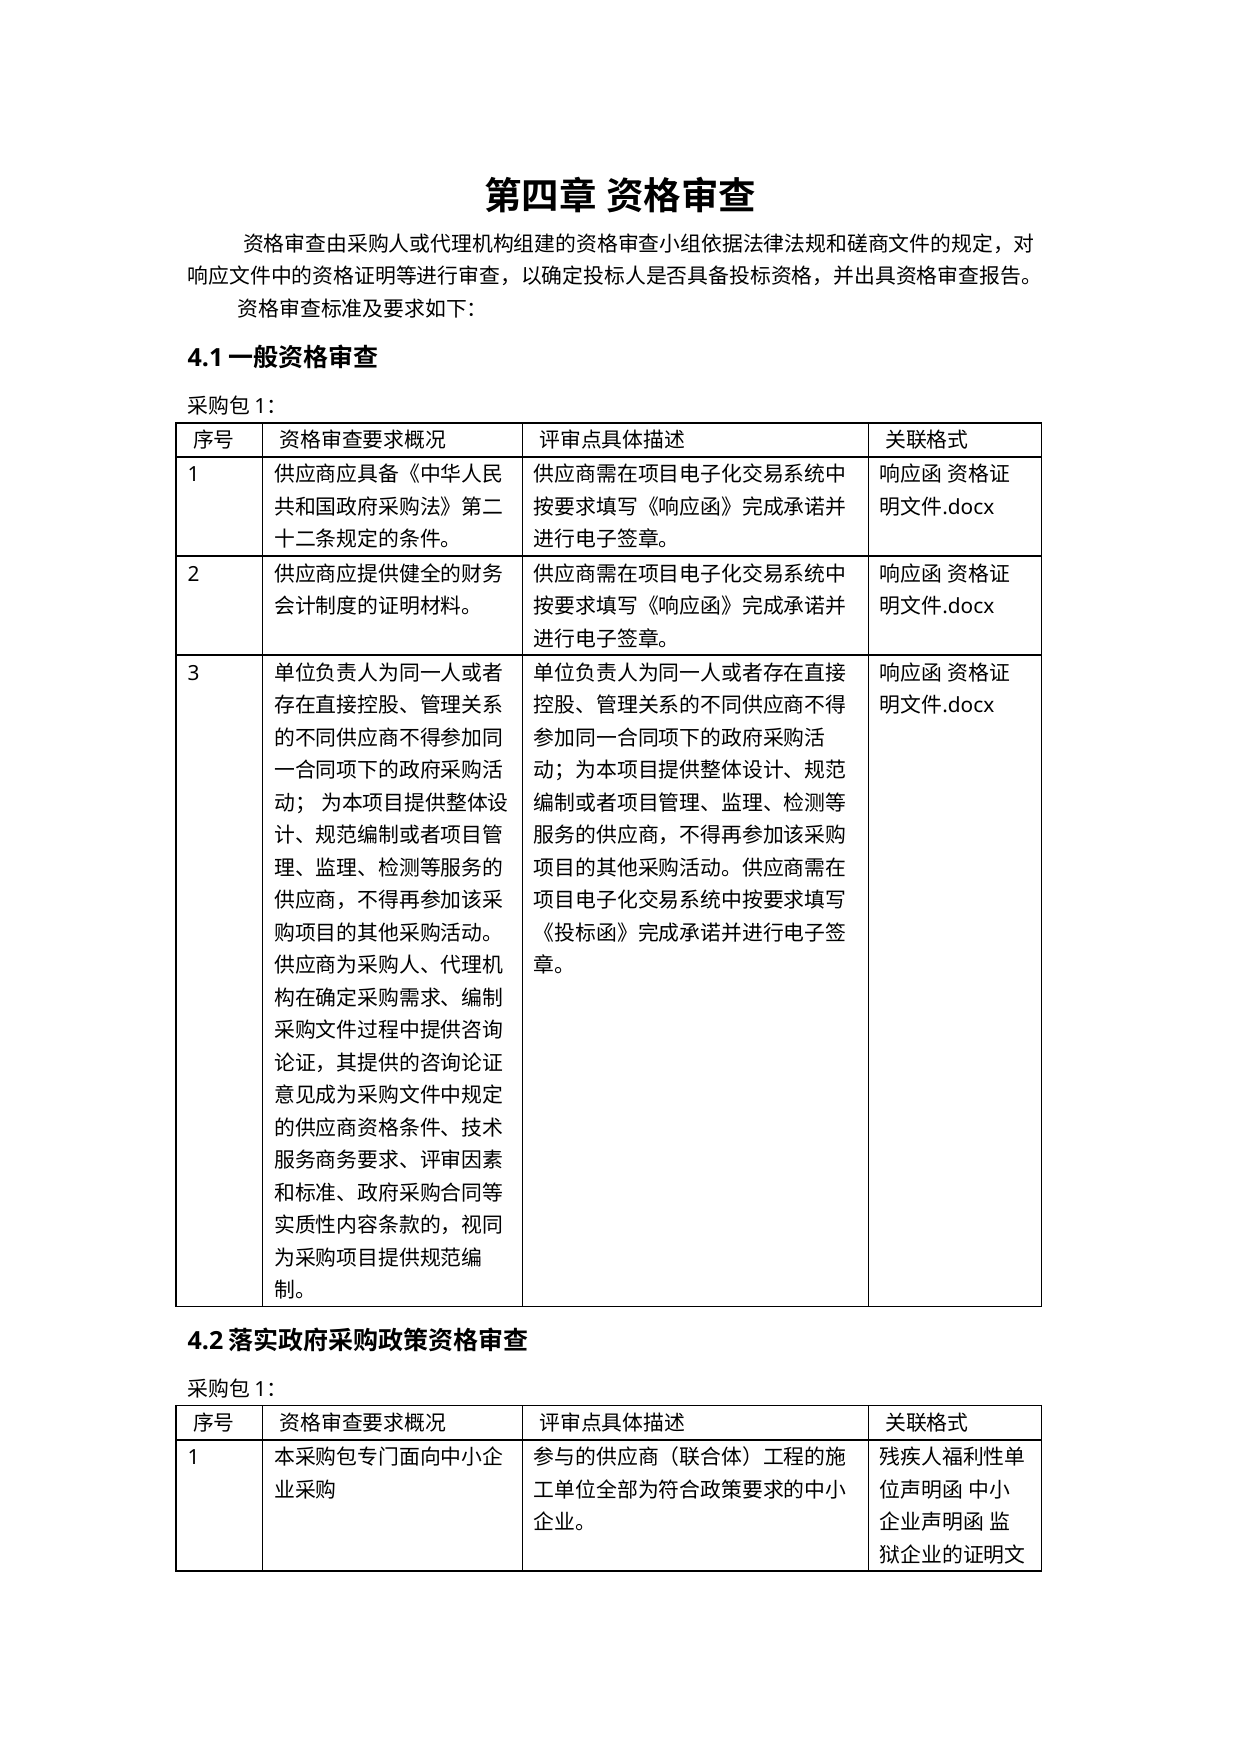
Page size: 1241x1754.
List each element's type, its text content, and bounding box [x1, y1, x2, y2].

text 采购包1： [187, 1372, 1053, 1405]
text 资格审查由采购人或代理机构组建的资格审查小组依据法律法规和磋商文件的规定，对响应文件中的资格证明等进行审查，以确定投标人是否具备投标资格，并出具资格审查报告。 [187, 227, 1053, 292]
table_cell 响应函 资格证明文件.docx [869, 656, 1041, 1306]
table_cell 供应商需在项目电子化交易系统中按要求填写《响应函》完成承诺并进行电子签章。 [523, 557, 868, 654]
table_header 关联格式 [869, 424, 1041, 456]
table_cell 单位负责人为同一人或者存在直接控股、管理关系的不同供应商不得参加同一合同项下的政府采购活动；为本项目提供整体设计、规范编制或者项目管理、监理、检测等服务的供应商，不得再参加该采购项目的其他采购活动。供应商需在项目电子化交易系统中按要求填写《投标函》完成承诺并进行电子签章。 [523, 656, 868, 1306]
table_cell 1 [177, 458, 262, 555]
text 第四章 资格审查 [187, 162, 1053, 227]
table_header 序号 [177, 1406, 262, 1439]
text 资格审查标准及要求如下： [187, 292, 1053, 324]
table_header 评审点具体描述 [523, 1406, 868, 1439]
table_header 关联格式 [869, 1406, 1041, 1439]
table_cell 单位负责人为同一人或者存在直接控股、管理关系的不同供应商不得参加同一合同项下的政府采购活动； 为本项目提供整体设计、规范编制或者项目管理、监理、检测等服务的供应商，不得再参加该采购项目的其他采购活动。供应商为采购人、代理机构在确定采购需求、编制采购文件过程中提供咨询论证，其提供的咨询论证意见成为采购文件中规定的供应商资格条件、技术服务商务要求、评审因素和标准、政府采购合同等实质性内容条款的，视同为采购项目提供规范编制。 [263, 656, 522, 1306]
table_cell 响应函 资格证明文件.docx [869, 458, 1041, 555]
table_cell 供应商应具备《中华人民共和国政府采购法》第二十二条规定的条件。 [263, 458, 522, 555]
text 4.1一般资格审查 [187, 324, 1053, 389]
table_cell 3 [177, 656, 262, 1306]
table_cell 供应商应提供健全的财务会计制度的证明材料。 [263, 557, 522, 654]
table_header 序号 [177, 424, 262, 456]
table_header 资格审查要求概况 [263, 1406, 522, 1439]
table_header 资格审查要求概况 [263, 424, 522, 456]
text 采购包1： [187, 389, 1053, 422]
table_cell 响应函 资格证明文件.docx [869, 557, 1041, 654]
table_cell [869, 1441, 1041, 1570]
table_header 评审点具体描述 [523, 424, 868, 456]
table_cell 本采购包专门面向中小企业采购 [263, 1441, 522, 1570]
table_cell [523, 1441, 868, 1570]
table_cell 2 [177, 557, 262, 654]
table_cell 1 [177, 1441, 262, 1570]
text 4.2落实政府采购政策资格审查 [187, 1307, 1053, 1372]
table_cell 供应商需在项目电子化交易系统中按要求填写《响应函》完成承诺并进行电子签章。 [523, 458, 868, 555]
